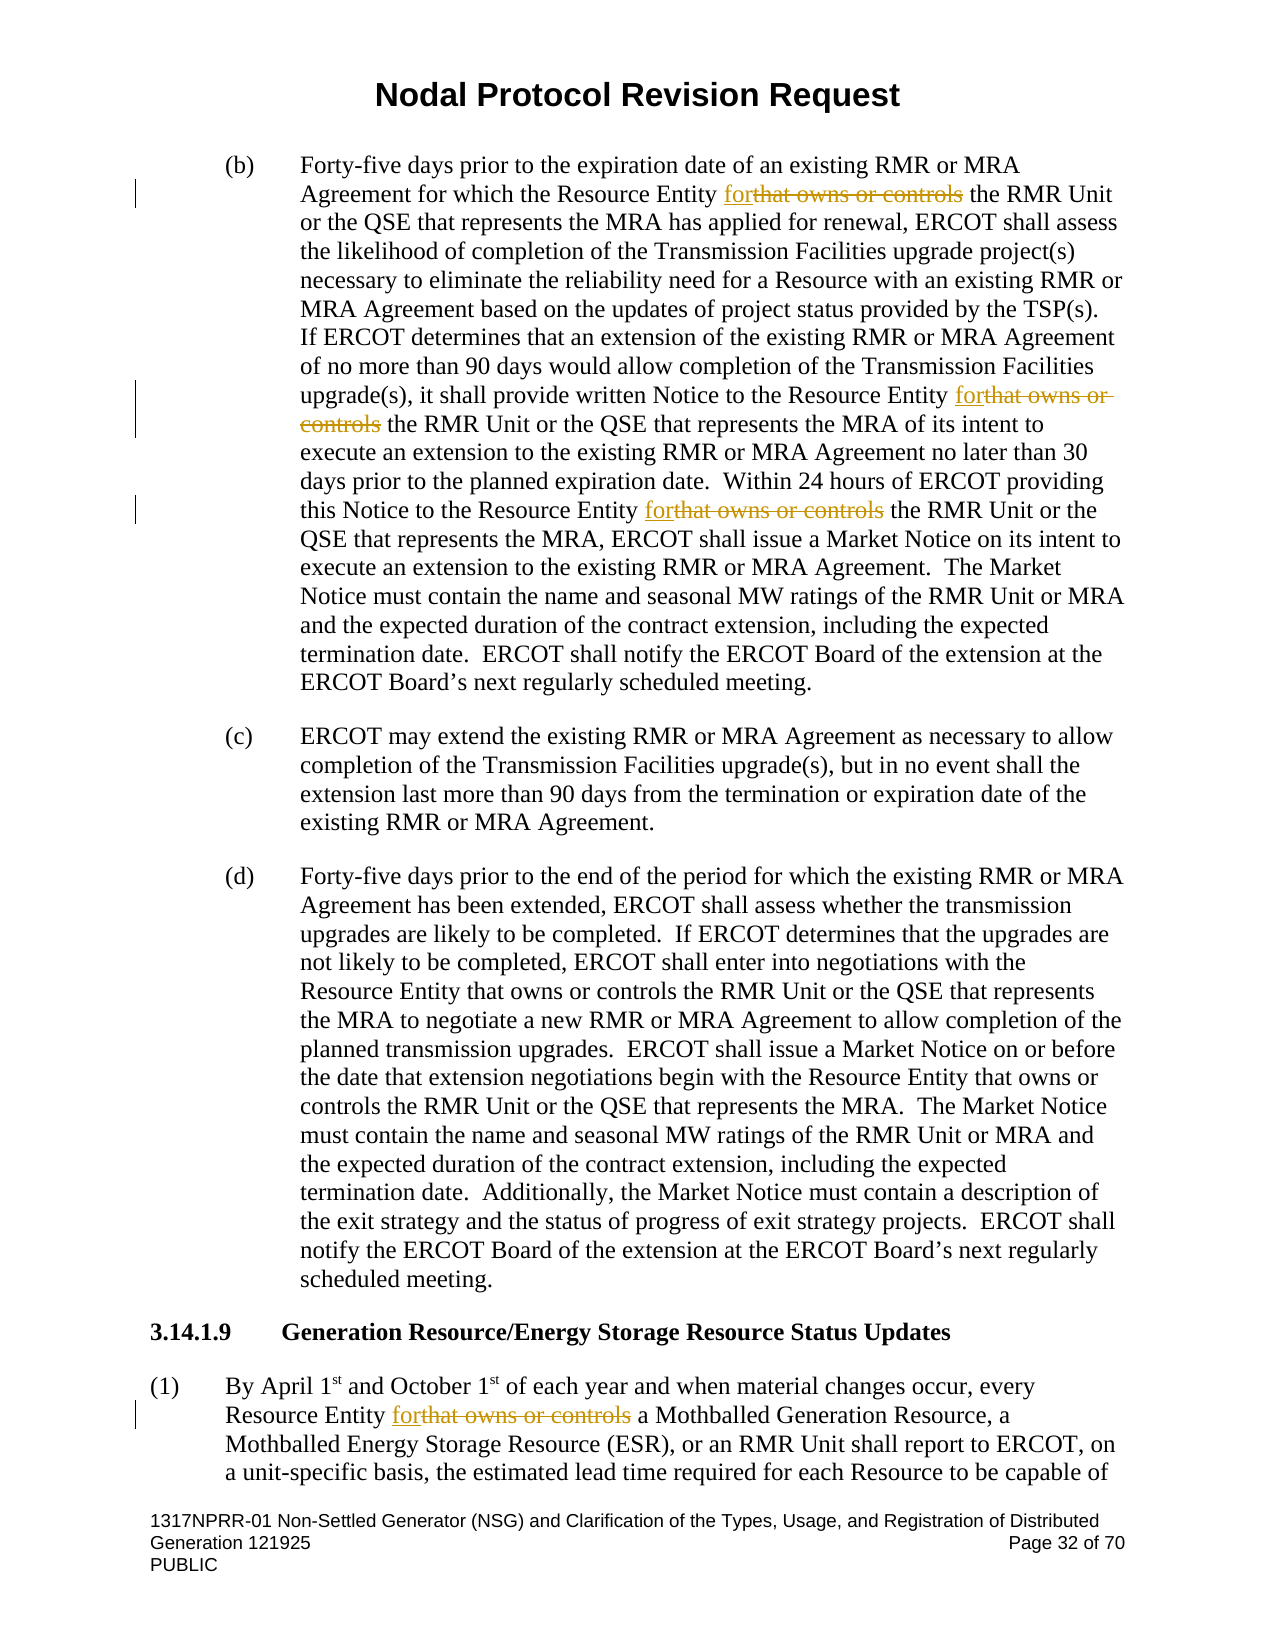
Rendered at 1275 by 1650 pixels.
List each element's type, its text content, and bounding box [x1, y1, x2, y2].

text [150, 1371, 1125, 1486]
text (d) Forty-five days prior to the end of the period for which the existing RMR or MRA Agreement has been extended, ERCOT shall assess whether the transmission upgrades are likely to be completed. If ERCOT determines that the upgrades are not likely to be completed, ERCOT shall enter into negotiations with the Resource Entity that owns or controls the RMR Unit or the QSE that represents the MRA to negotiate a new RMR or MRA Agreement to allow completion of the planned transmission upgrades. ERCOT shall issue a Market Notice on or before the date that extension negotiations begin with the Resource Entity that owns or controls the RMR Unit or the QSE that represents the MRA. The Market Notice must contain the name and seasonal MW ratings of the RMR Unit or MRA and the expected duration of the contract extension, including the expected termination date. Additionally, the Market Notice must contain a description of the exit strategy and the status of progress of exit strategy projects. ERCOT shall notify the ERCOT Board of the extension at the ERCOT Board’s next regularly scheduled meeting. [225, 861, 1125, 1292]
text (b) Forty-five days prior to the expiration date of an existing RMR or MRA Agreement for which the Resource Entity the RMR Unit or the QSE that represents the MRA has applied for renewal, ERCOT shall assess the likelihood of completion of the Transmission Facilities upgrade project(s) necessary to eliminate the reliability need for a Resource with an existing RMR or MRA Agreement based on the updates of project status provided by the TSP(s). If ERCOT determines that an extension of the existing RMR or MRA Agreement of no more than 90 days would allow completion of the Transmission Facilities upgrade(s), it shall provide written Notice to the Resource Entity the RMR Unit or the QSE that represents the MRA of its intent to execute an extension to the existing RMR or MRA Agreement no later than 30 days prior to the planned expiration date. Within 24 hours of ERCOT providing this Notice to the Resource Entity the RMR Unit or the QSE that represents the MRA, ERCOT shall issue a Market Notice on its intent to execute an extension to the existing RMR or MRA Agreement. The Market Notice must contain the name and seasonal MW ratings of the RMR Unit or MRA and the expected duration of the contract extension, including the expected termination date. ERCOT shall notify the ERCOT Board of the extension at the ERCOT Board’s next regularly scheduled meeting. [225, 150, 1125, 696]
text 3.14.1.9 Generation Resource/Energy Storage Resource Status Updates [150, 1317, 1125, 1346]
text (c) ERCOT may extend the existing RMR or MRA Agreement as necessary to allow completion of the Transmission Facilities upgrade(s), but in no event shall the extension last more than 90 days from the termination or expiration date of the existing RMR or MRA Agreement. [225, 721, 1125, 836]
